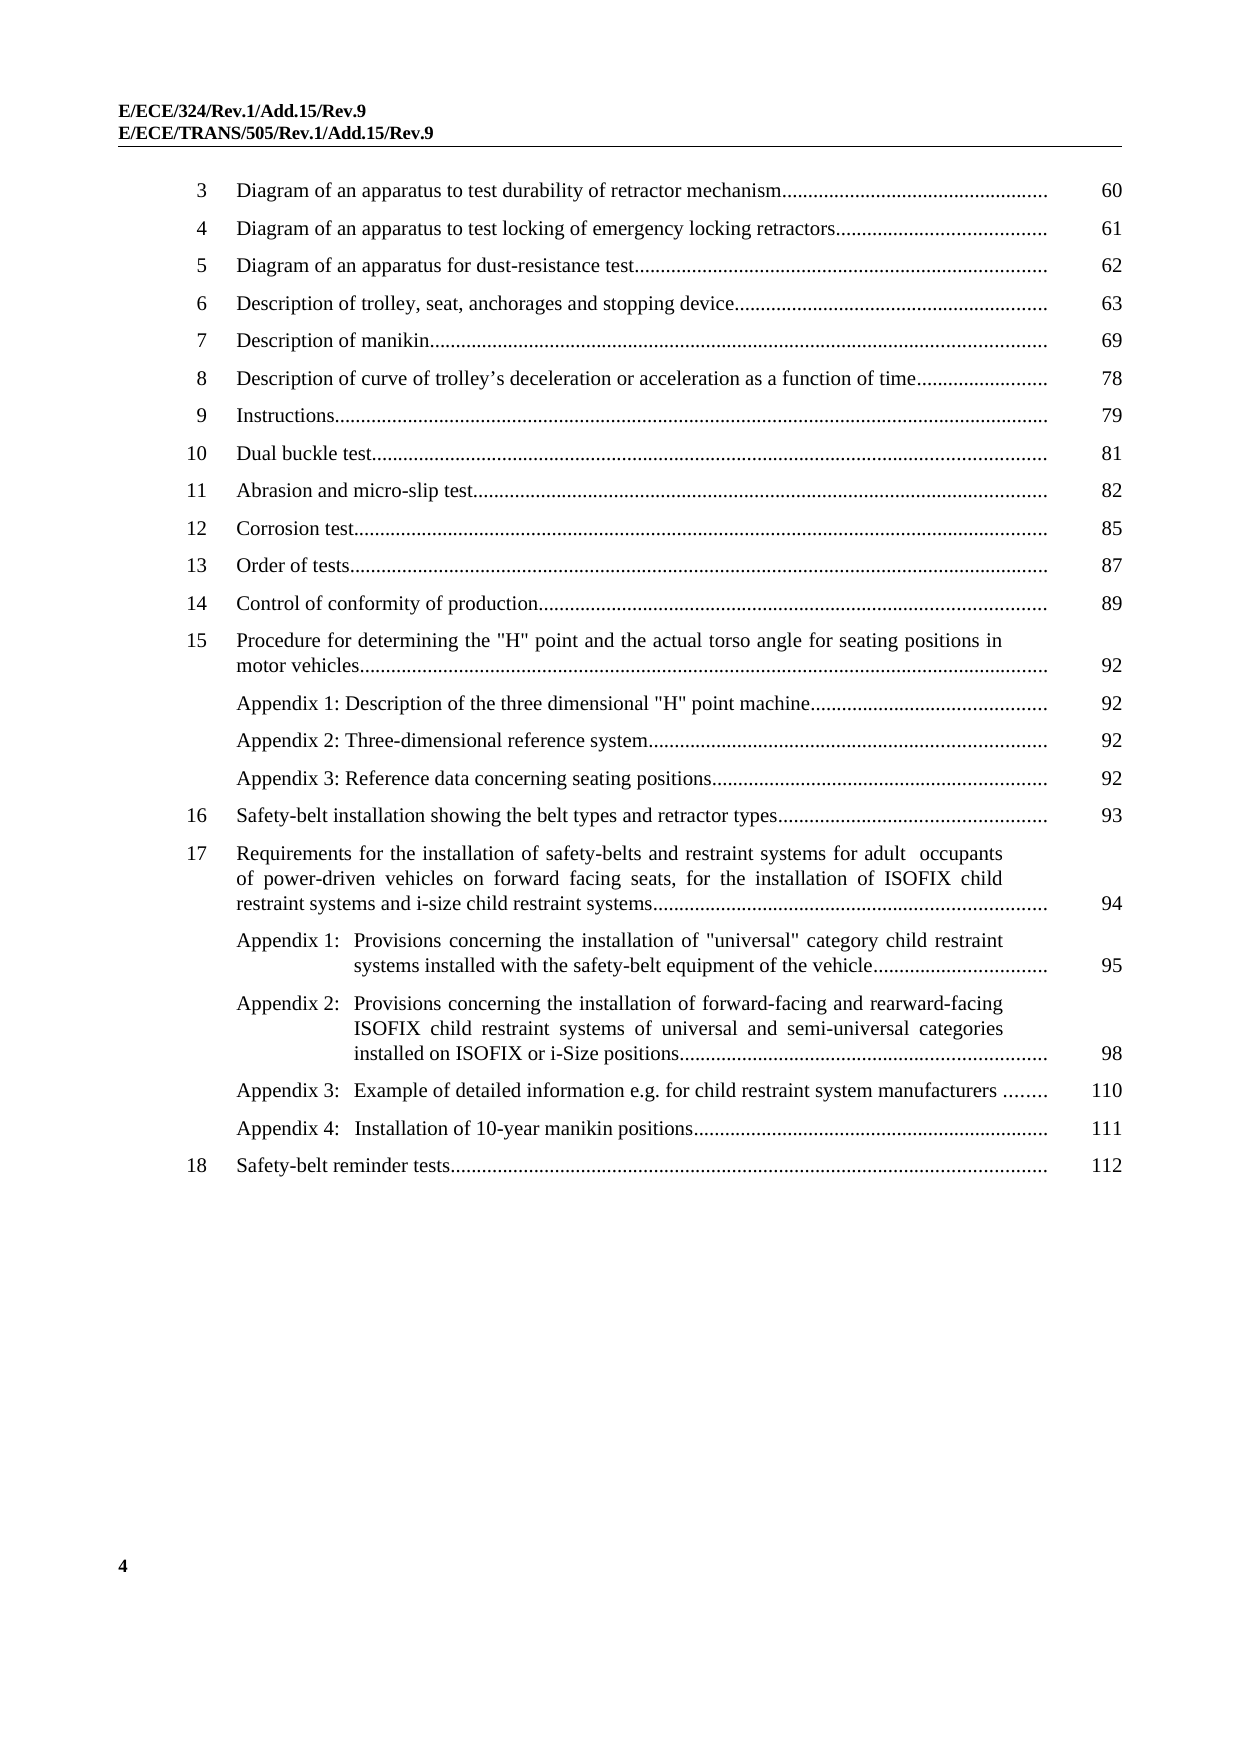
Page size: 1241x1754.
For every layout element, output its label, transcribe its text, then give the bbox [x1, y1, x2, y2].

text 5 Diagram of an apparatus for dust-resistance test 62 [118, 252, 1004, 277]
text 8 Description of curve of trolley’s deceleration or acceleration as a function of time 78 [118, 365, 1004, 390]
text 13 Order of tests 87 [118, 552, 1004, 577]
text Appendix 1: Provisions concerning the installation of "universal" category child restraint systems installed with the safety-belt equipment of the vehicle 95 [118, 927, 1004, 977]
text 14 Control of conformity of production 89 [118, 590, 1004, 615]
text 17 Requirements for the installation of safety-belts and restraint systems for adult occupants of power-driven vehicles on forward facing seats, for the installation of ISOFIX child restraint systems and i-size child restraint systems 94 [118, 840, 1004, 915]
text 15 Procedure for determining the "H" point and the actual torso angle for seating positions in motor vehicles 92 [118, 627, 1004, 677]
text 7 Description of manikin 69 [118, 327, 1004, 352]
text 4 Diagram of an apparatus to test locking of emergency locking retractors 61 [118, 215, 1004, 240]
text 11 Abrasion and micro-slip test 82 [118, 477, 1004, 502]
text 9 Instructions 79 [118, 402, 1004, 427]
text Appendix 3: Example of detailed information e.g. for child restraint system manufacturers 110 [118, 1077, 1004, 1102]
text 16 Safety-belt installation showing the belt types and retractor types 93 [118, 802, 1004, 827]
text 12 Corrosion test 85 [118, 515, 1004, 540]
text 6 Description of trolley, seat, anchorages and stopping device 63 [118, 290, 1004, 315]
text 18 Safety-belt reminder tests 112 [118, 1152, 1004, 1177]
text 3 Diagram of an apparatus to test durability of retractor mechanism 60 [118, 177, 1004, 202]
text Appendix 2: Three-dimensional reference system 92 [118, 727, 1004, 752]
text Appendix 1: Description of the three dimensional "H" point machine 92 [118, 690, 1004, 715]
text Appendix 2: Provisions concerning the installation of forward-facing and rearward-facing ISOFIX child restraint systems of universal and semi-universal categories installed on ISOFIX or i-Size positions 98 [236, 990, 1004, 1065]
text 10 Dual buckle test 81 [118, 440, 1004, 465]
text Appendix 3: Reference data concerning seating positions 92 [118, 765, 1004, 790]
text Appendix 4: Installation of 10-year manikin positions 111 [118, 1115, 1004, 1140]
